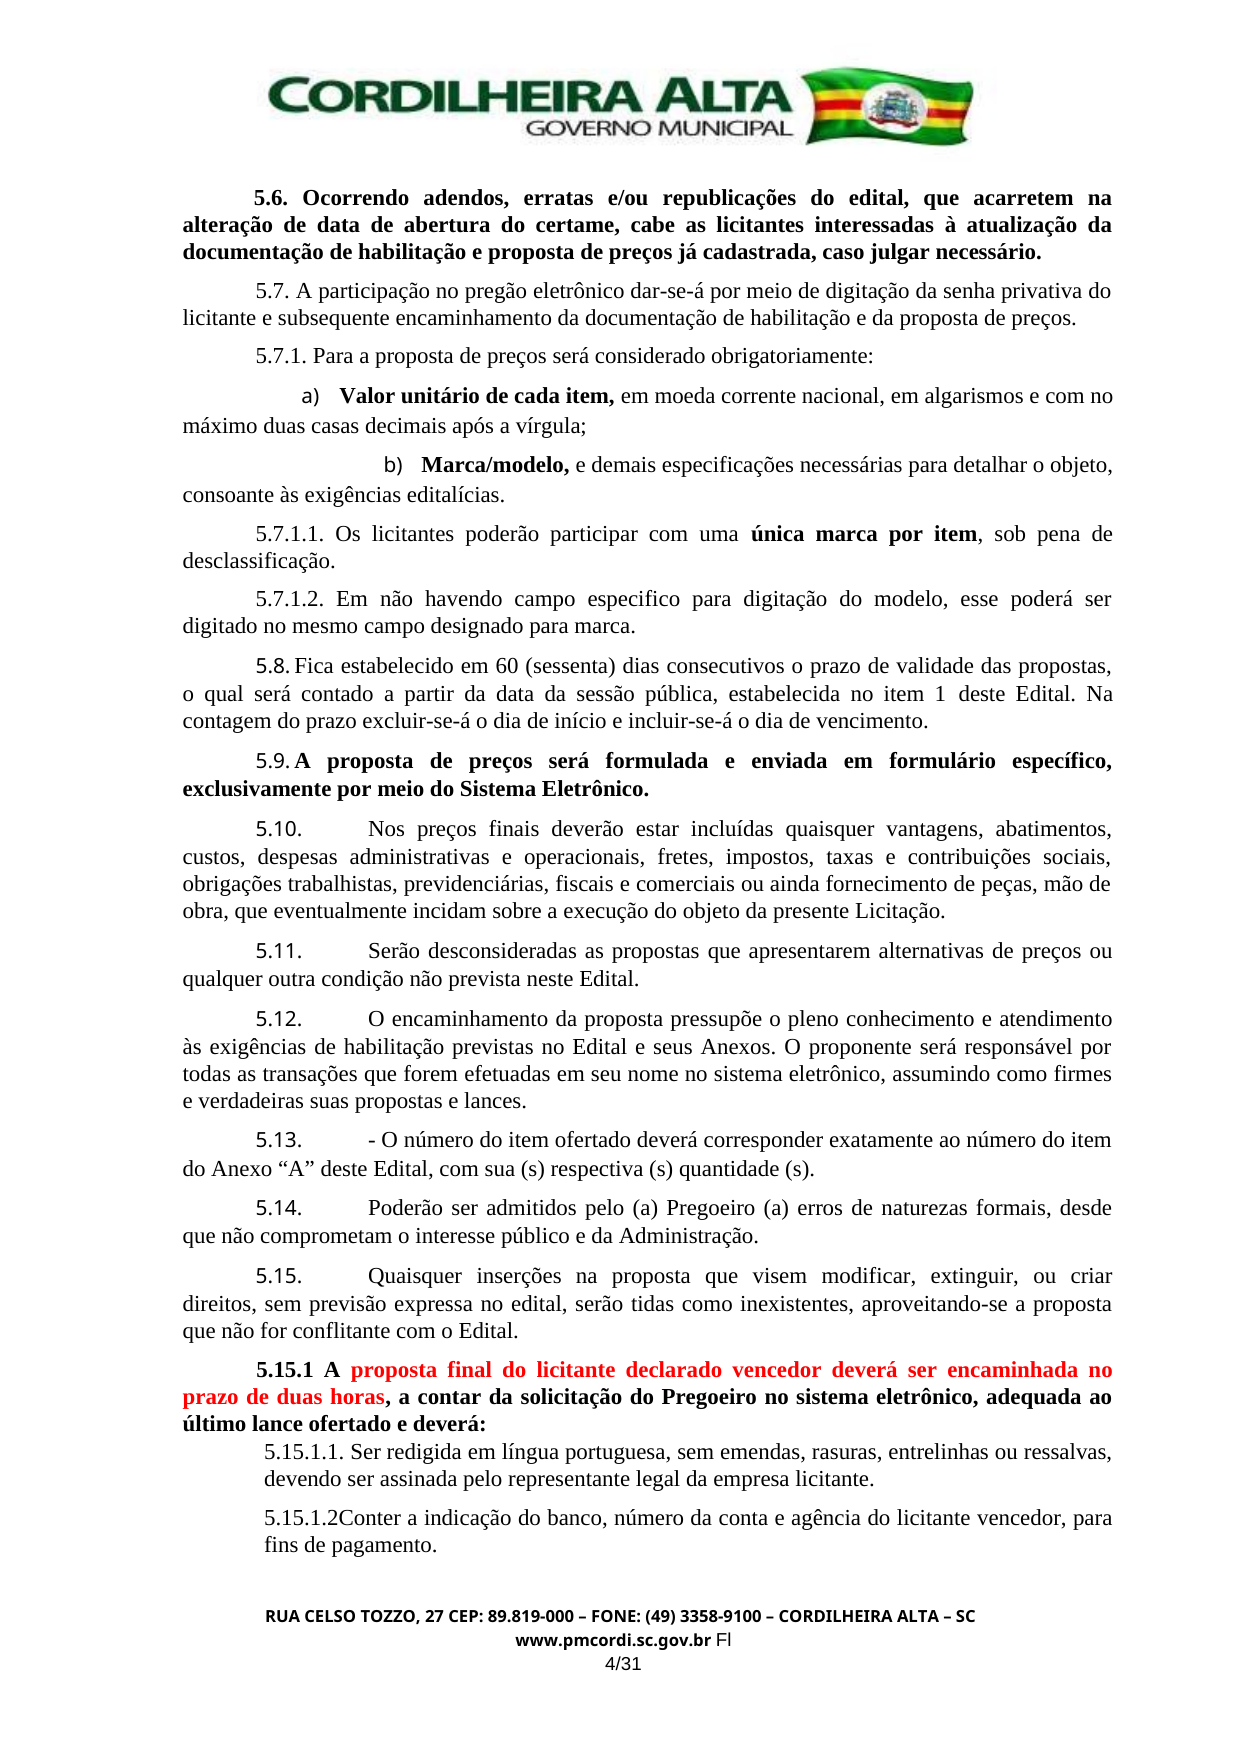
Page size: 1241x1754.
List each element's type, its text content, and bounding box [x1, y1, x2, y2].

text 5.15.1 A proposta final do licitante declarado vencedor deverá ser encaminhada no prazo de duas horas, a contar da solicitação do Pregoeiro no sistema eletrônico, adequada ao último lance ofertado e deverá: [182, 1356, 1114, 1437]
text 5.7.1.1. Os licitantes poderão participar com uma única marca por item, sob pena de desclassificação. [182, 520, 1113, 573]
list - O número do item ofertado deverá corresponder exatamente ao número do item do Anexo “A” deste Edital, com sua (s) respectiva (s) quantidade (s). [182, 1126, 1113, 1181]
text 5.15.1.2Conter a indicação do banco, número da conta e agência do licitante vencedor, para fins de pagamento. [264, 1503, 1113, 1557]
list O encaminhamento da proposta pressupõe o pleno conhecimento e atendimento às exigências de habilitação previstas no Edital e seus Anexos. O proponente será responsável por todas as transações que forem efetuadas em seu nome no sistema eletrônico, assumindo como firmes e verdadeiras suas propostas e lances. [182, 1004, 1113, 1113]
list Quaisquer inserções na proposta que visem modificar, extinguir, ou criar direitos, sem previsão expressa no edital, serão tidas como inexistentes, aproveitando-se a proposta que não for conflitante com o Edital. [182, 1261, 1113, 1344]
list Valor unitário de cada item, em moeda corrente nacional, em algarismos e com no [147, 381, 1114, 409]
picture [245, 43, 997, 171]
text 5.6. Ocorrendo adendos, erratas e/ou republicações do edital, que acarretem na alteração de data de abertura do certame, cabe as licitantes interessadas à atualização da documentação de habilitação e proposta de preços já cadastrada, caso julgar necessário. [182, 184, 1114, 264]
list Serão desconsideradas as propostas que apresentarem alternativas de preços ou qualquer outra condição não prevista neste Edital. [182, 936, 1113, 991]
text 5.7.1. Para a proposta de preços será considerado obrigatoriamente: [255, 342, 1113, 369]
list Fica estabelecido em 60 (sessenta) dias consecutivos o prazo de validade das propostas, o qual será contado a partir da data da sessão pública, estabelecida no item 1 deste Edital. Na contagem do prazo excluir-se-á o dia de início e incluir-se-á o dia de vencimento. [182, 651, 1113, 734]
list Poderão ser admitidos pelo (a) Pregoeiro (a) erros de naturezas formais, desde que não comprometam o interesse público e da Administração. [182, 1193, 1113, 1249]
list A proposta de preços será formulada e enviada em formulário específico, exclusivamente por meio do Sistema Eletrônico. [182, 746, 1113, 802]
list Nos preços finais deverão estar incluídas quaisquer vantagens, abatimentos, custos, despesas administrativas e operacionais, fretes, impostos, taxas e contribuições sociais, obrigações trabalhistas, previdenciárias, fiscais e comerciais ou ainda fornecimento de peças, mão de obra, que eventualmente incidam sobre a execução do objeto da presente Licitação. [182, 814, 1113, 923]
text 5.15.1.1. Ser redigida em língua portuguesa, sem emendas, rasuras, entrelinhas ou ressalvas, devendo ser assinada pelo representante legal da empresa licitante. [264, 1438, 1113, 1491]
list Marca/modelo, e demais especificações necessárias para detalhar o objeto, [147, 450, 1114, 479]
text máximo duas casas decimais após a vírgula; [182, 412, 1113, 438]
text consoante às exigências editalícias. [182, 481, 1113, 507]
text 5.7. A participação no pregão eletrônico dar-se-á por meio de digitação da senha privativa do licitante e subsequente encaminhamento da documentação de habilitação e da proposta de preços. [182, 277, 1113, 330]
text 5.7.1.2. Em não havendo campo especifico para digitação do modelo, esse poderá ser digitado no mesmo campo designado para marca. [182, 585, 1113, 639]
